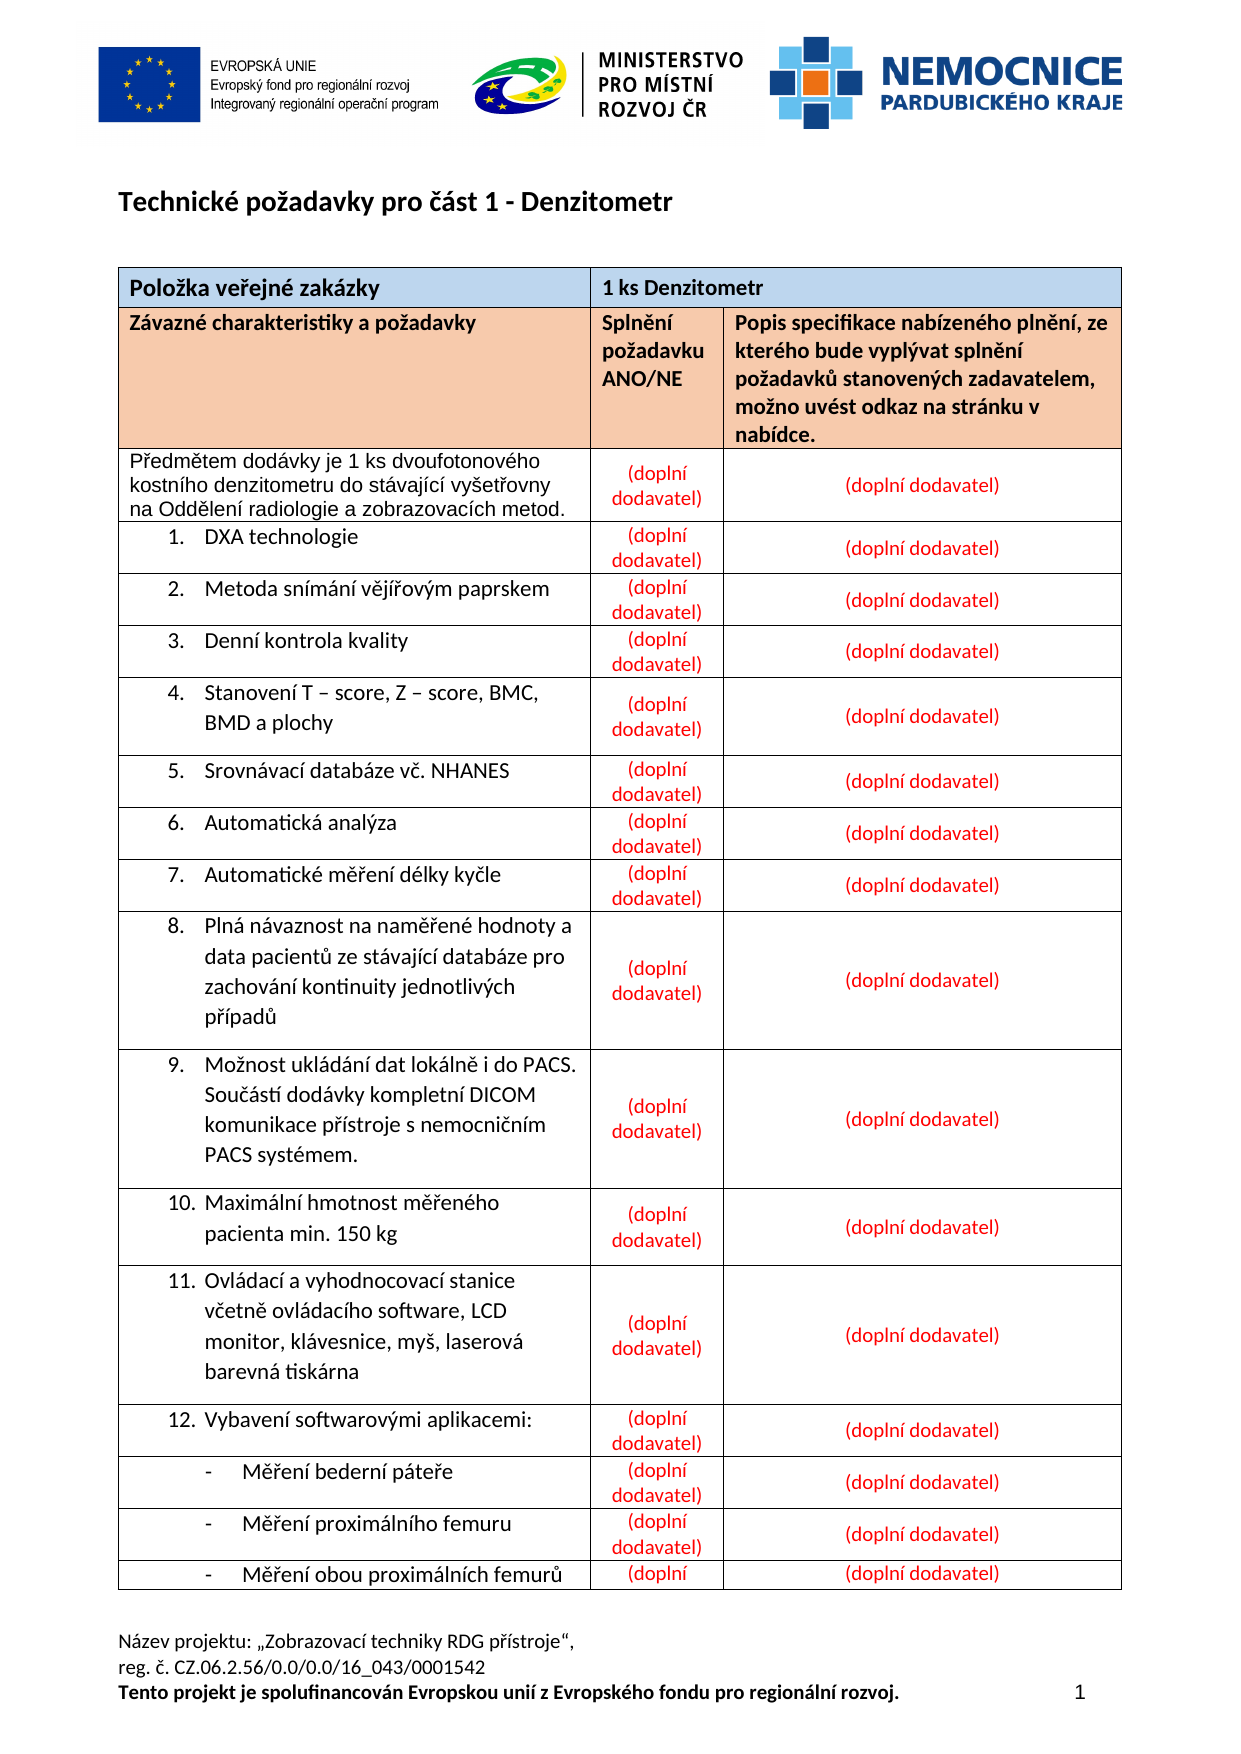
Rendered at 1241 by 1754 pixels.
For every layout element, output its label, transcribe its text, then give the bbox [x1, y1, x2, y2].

table_cell (doplní dodavatel) [724, 1405, 1121, 1456]
table_cell (doplní dodavatel) [591, 1457, 723, 1508]
table_cell (doplní dodavatel) [591, 1405, 723, 1456]
table_header 1 ks Denzitometr [591, 268, 1121, 307]
table_cell Možnost ukládání dat lokálně i do PACS. Součástí dodávky kompletní DICOM komunikace přístroje s nemocničním PACS systémem. [119, 1050, 590, 1187]
table_cell Ovládací a vyhodnocovací stanice včetně ovládacího software, LCD monitor, klávesnice, myš, laserová barevná tiskárna [119, 1266, 590, 1404]
table_cell (doplní dodavatel) [724, 756, 1121, 807]
table_cell (doplní dodavatel) [591, 1266, 723, 1404]
table_cell Metoda snímání vějířovým paprskem [119, 574, 590, 625]
table_cell Vybavení softwarovými aplikacemi: [119, 1405, 590, 1456]
table_cell Stanovení T – score, Z – score, BMC, BMD a plochy [119, 678, 590, 755]
table_cell (doplní dodavatel) [591, 449, 723, 521]
table_cell Popis specifikace nabízeného plnění, ze kterého bude vyplývat splnění požadavků stanovených zadavatelem, možno uvést odkaz na stránku v nabídce. [724, 308, 1121, 448]
table_cell (doplní dodavatel) [724, 574, 1121, 625]
table_cell (doplní dodavatel) [724, 1457, 1121, 1508]
table_cell (doplní dodavatel) [591, 808, 723, 859]
table_cell (doplní dodavatel) [724, 1050, 1121, 1187]
table_cell Splnění požadavku ANO/NE [591, 308, 723, 448]
table_cell (doplní dodavatel) [591, 756, 723, 807]
table_cell Plná návaznost na naměřené hodnoty a data pacientů ze stávající databáze pro zachování kontinuity jednotlivých případů [119, 912, 590, 1049]
table_cell (doplní dodavatel) [724, 522, 1121, 573]
table_cell (doplní dodavatel) [591, 626, 723, 677]
table_cell (doplní dodavatel) [724, 1509, 1121, 1559]
picture [76, 21, 765, 147]
table_cell DXA technologie [119, 522, 590, 573]
table_cell (doplní dodavatel) [591, 574, 723, 625]
table_cell (doplní dodavatel) [724, 1189, 1121, 1265]
table_cell Závazné charakteristiky a požadavky [119, 308, 590, 448]
table_cell (doplní dodavatel) [724, 1266, 1121, 1404]
table_cell Předmětem dodávky je 1 ks dvoufotonového kostního denzitometru do stávající vyšetřovny na Oddělení radiologie a zobrazovacích metod. [119, 449, 590, 521]
table_cell (doplní dodavatel) [724, 449, 1121, 521]
table_cell (doplní dodavatel) [724, 912, 1121, 1049]
table_cell (doplní dodavatel) [724, 678, 1121, 755]
table_cell Měření bederní páteře [119, 1457, 590, 1508]
table_cell (doplní dodavatel) [591, 678, 723, 755]
table_cell Maximální hmotnost měřeného pacienta min. 150 kg [119, 1189, 590, 1265]
table_cell Srovnávací databáze vč. NHANES [119, 756, 590, 807]
table_cell (doplní dodavatel) [724, 860, 1121, 911]
table_cell Automatická analýza [119, 808, 590, 859]
table_cell (doplní dodavatel) [591, 860, 723, 911]
table_cell (doplní dodavatel) [591, 1561, 723, 1588]
table_cell (doplní dodavatel) [724, 1561, 1121, 1588]
table_header Položka veřejné zakázky [119, 268, 590, 307]
table_cell Měření obou proximálních femurů [119, 1561, 590, 1588]
table_cell Měření proximálního femuru [119, 1509, 590, 1559]
table_cell Denní kontrola kvality [119, 626, 590, 677]
table_cell Automatické měření délky kyčle [119, 860, 590, 911]
table_cell (doplní dodavatel) [591, 1189, 723, 1265]
picture [768, 35, 1123, 130]
table_cell (doplní dodavatel) [591, 1509, 723, 1559]
table_cell (doplní dodavatel) [591, 912, 723, 1049]
table_cell (doplní dodavatel) [724, 808, 1121, 859]
table_cell (doplní dodavatel) [724, 626, 1121, 677]
subtitle Technické požadavky pro část 1 - Denzitometr [118, 183, 1122, 219]
table_cell (doplní dodavatel) [591, 1050, 723, 1187]
table_cell (doplní dodavatel) [591, 522, 723, 573]
